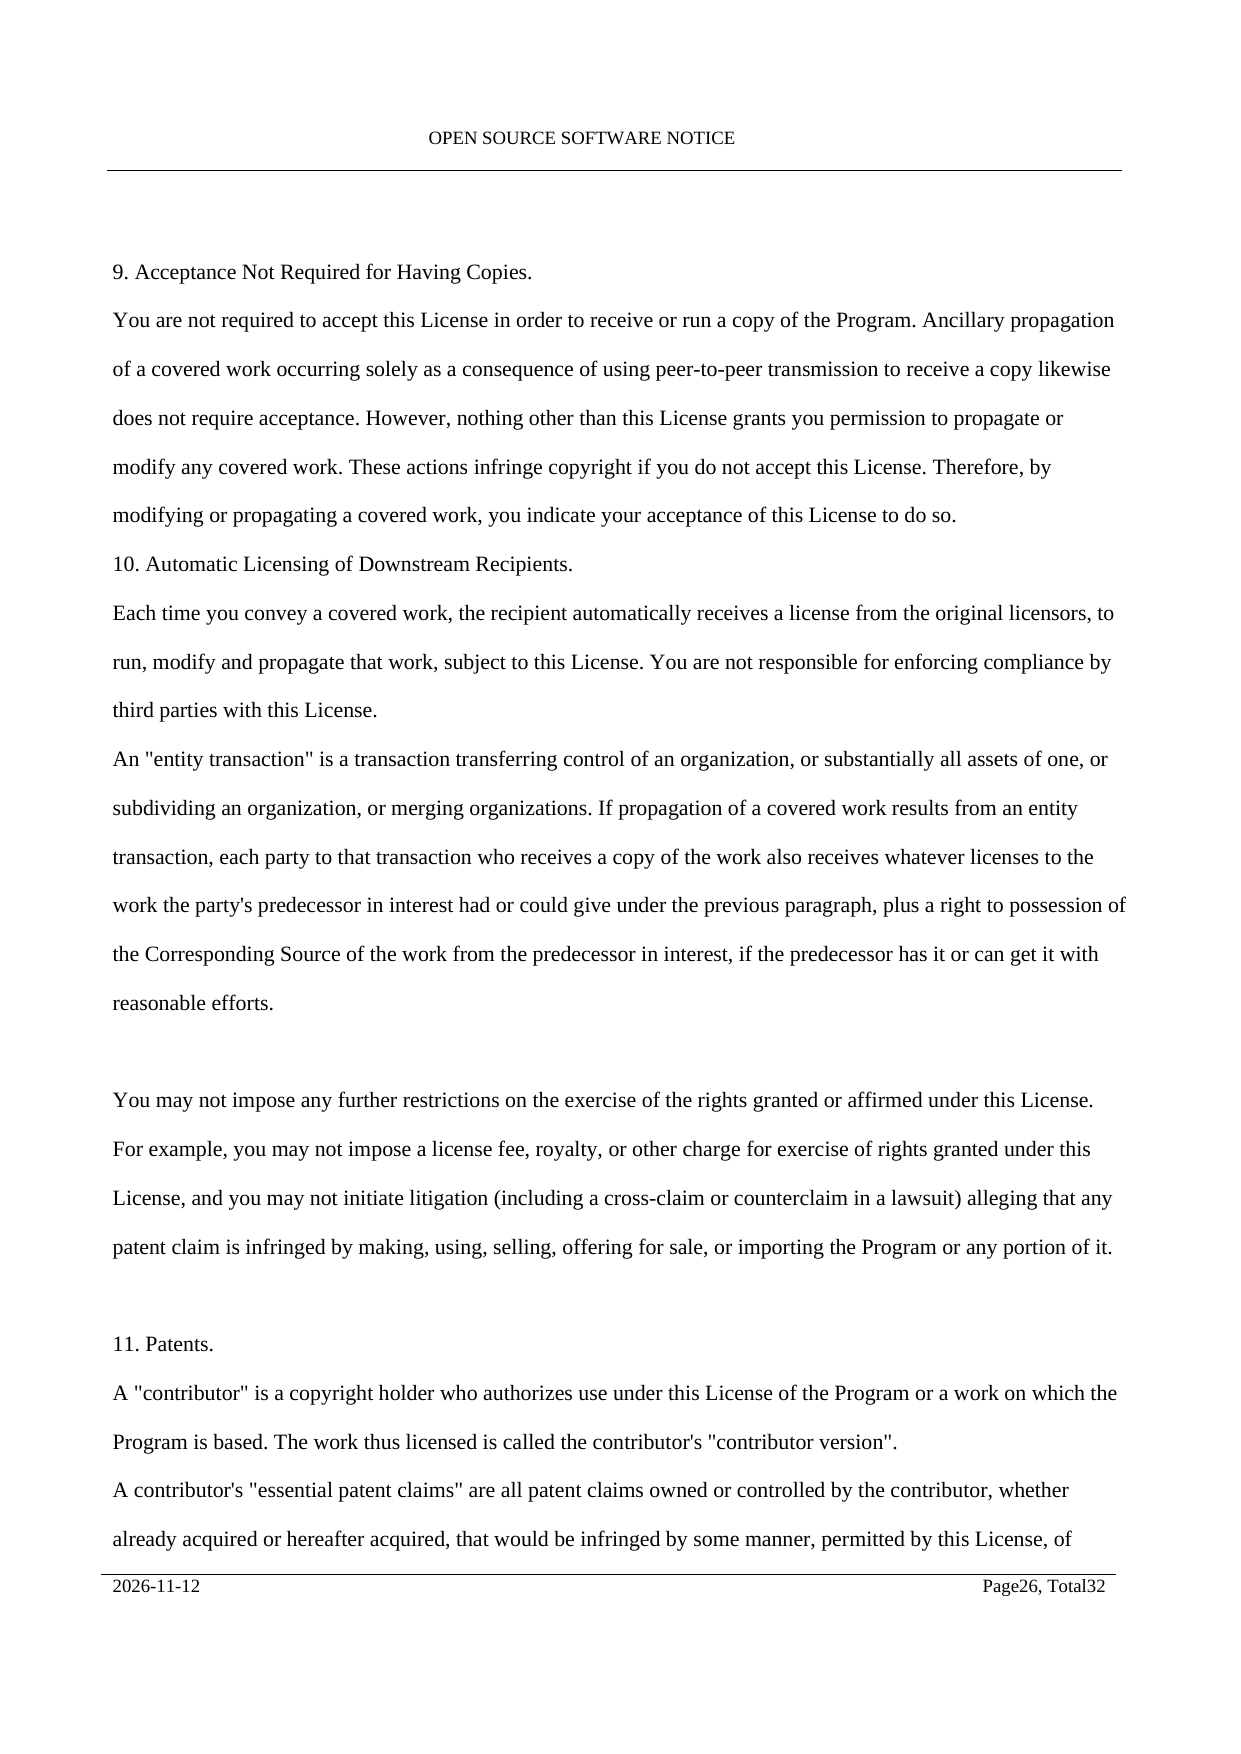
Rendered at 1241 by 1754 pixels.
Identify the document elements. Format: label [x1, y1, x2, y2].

text [112, 206, 1128, 1555]
